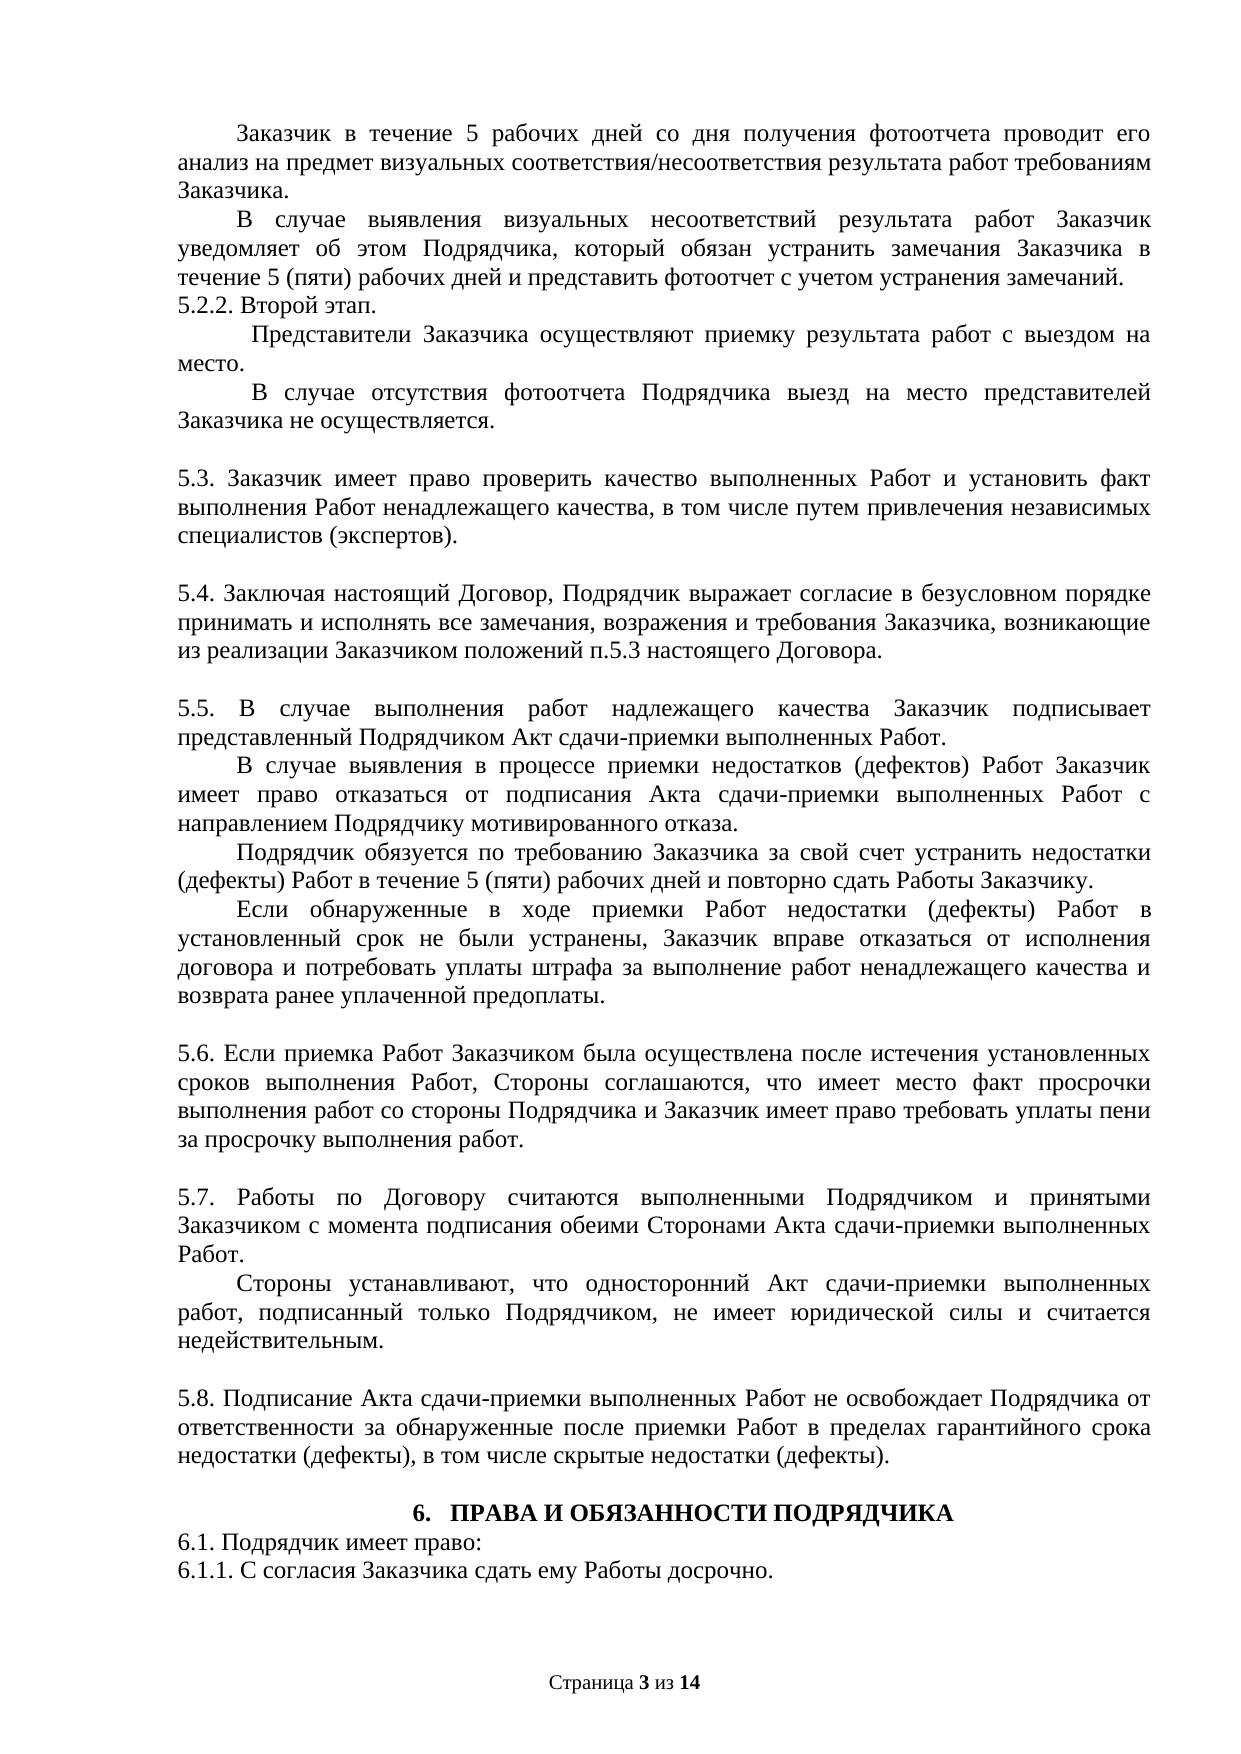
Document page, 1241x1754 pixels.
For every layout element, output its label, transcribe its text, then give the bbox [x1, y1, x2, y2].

text 5.3. Заказчик имеет право проверить качество выполненных Работ и установить факт выполнения Работ ненадлежащего качества, в том числе путем привлечения независимых специалистов (экспертов). [177, 463, 1152, 549]
text 6.1.1. С согласия Заказчика сдать ему Работы досрочно. [177, 1556, 1152, 1584]
text 5.4. Заключая настоящий Договор, Подрядчик выражает согласие в безусловном порядке принимать и исполнять все замечания, возражения и требования Заказчика, возникающие из реализации Заказчиком положений п.5.3 настоящего Договора. [177, 578, 1152, 664]
text Заказчик в течение 5 рабочих дней со дня получения фотоотчета проводит его анализ на предмет визуальных соответствия/несоответствия результата работ требованиям Заказчика. [177, 118, 1152, 204]
text 5.5. В случае выполнения работ надлежащего качества Заказчик подписывает представленный Подрядчиком Акт сдачи-приемки выполненных Работ. [177, 693, 1152, 751]
text 5.7. Работы по Договору считаются выполненными Подрядчиком и принятыми Заказчиком с момента подписания обеими Сторонами Акта сдачи-приемки выполненных Работ. [177, 1182, 1152, 1268]
text Подрядчик обязуется по требованию Заказчика за свой счет устранить недостатки (дефекты) Работ в течение 5 (пяти) рабочих дней и повторно сдать Работы Заказчику. [177, 837, 1152, 894]
text В случае выявления визуальных несоответствий результата работ Заказчик уведомляет об этом Подрядчика, который обязан устранить замечания Заказчика в течение 5 (пяти) рабочих дней и представить фотоотчет с учетом устранения замечаний. [177, 204, 1152, 291]
text 5.8. Подписание Акта сдачи-приемки выполненных Работ не освобождает Подрядчика от ответственности за обнаруженные после приемки Работ в пределах гарантийного срока недостатки (дефекты), в том числе скрытые недостатки (дефекты). [177, 1383, 1152, 1469]
text Представители Заказчика осуществляют приемку результата работ с выездом на место. [177, 319, 1152, 377]
list ПРАВА И ОБЯЗАННОСТИ ПОДРЯДЧИКА [215, 1498, 1152, 1527]
text Стороны устанавливают, что односторонний Акт сдачи-приемки выполненных работ, подписанный только Подрядчиком, не имеет юридической силы и считается недействительным. [177, 1268, 1152, 1354]
text Если обнаруженные в ходе приемки Работ недостатки (дефекты) Работ в установленный срок не были устранены, Заказчик вправе отказаться от исполнения договора и потребовать уплаты штрафа за выполнение работ ненадлежащего качества и возврата ранее уплаченной предоплаты. [177, 894, 1152, 1009]
text В случае отсутствия фотоотчета Подрядчика выезд на место представителей Заказчика не осуществляется. [177, 377, 1152, 434]
text 6.1. Подрядчик имеет право: [177, 1527, 1152, 1556]
text 5.6. Если приемка Работ Заказчиком была осуществлена после истечения установленных сроков выполнения Работ, Стороны соглашаются, что имеет место факт просрочки выполнения работ со стороны Подрядчика и Заказчик имеет право требовать уплаты пени за просрочку выполнения работ. [177, 1038, 1152, 1153]
text 5.2.2. Второй этап. [177, 291, 1152, 319]
text В случае выявления в процессе приемки недостатков (дефектов) Работ Заказчик имеет право отказаться от подписания Акта сдачи-приемки выполненных Работ с направлением Подрядчику мотивированного отказа. [177, 751, 1152, 837]
